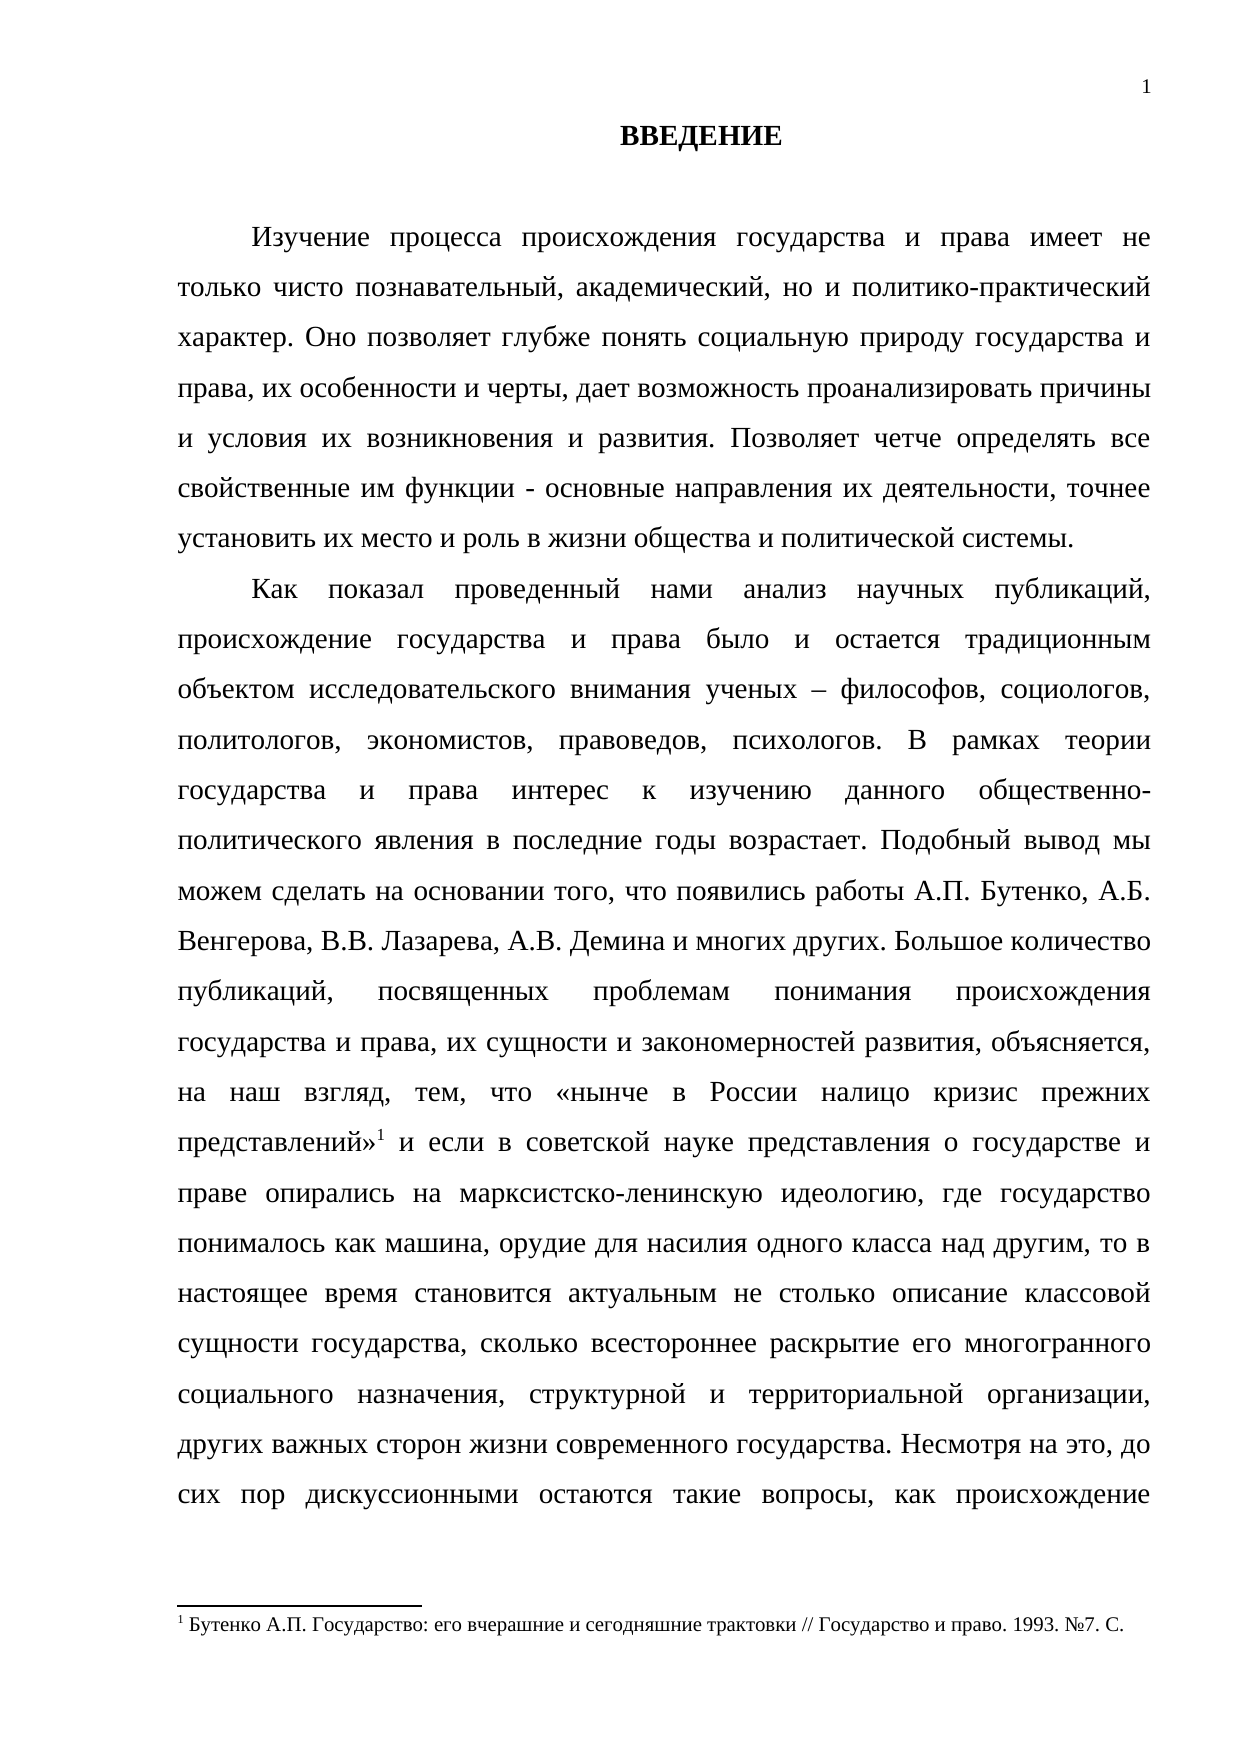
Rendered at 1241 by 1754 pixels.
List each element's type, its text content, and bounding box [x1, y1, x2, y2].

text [177, 571, 1152, 1510]
text ВВЕДЕНИЕ [177, 118, 1152, 152]
text Изучение процесса происхождения государства и права имеет не только чисто познавательный, академический, но и политико-практический характер. Оно позволяет глубже понять социальную природу государства и права, их особенности и черты, дает возможность проанализировать причины и условия их возникновения и развития. Позволяет четче определять все свойственные им функции - основные направления их деятельности, точнее установить их место и роль в жизни общества и политической системы. [177, 219, 1152, 554]
